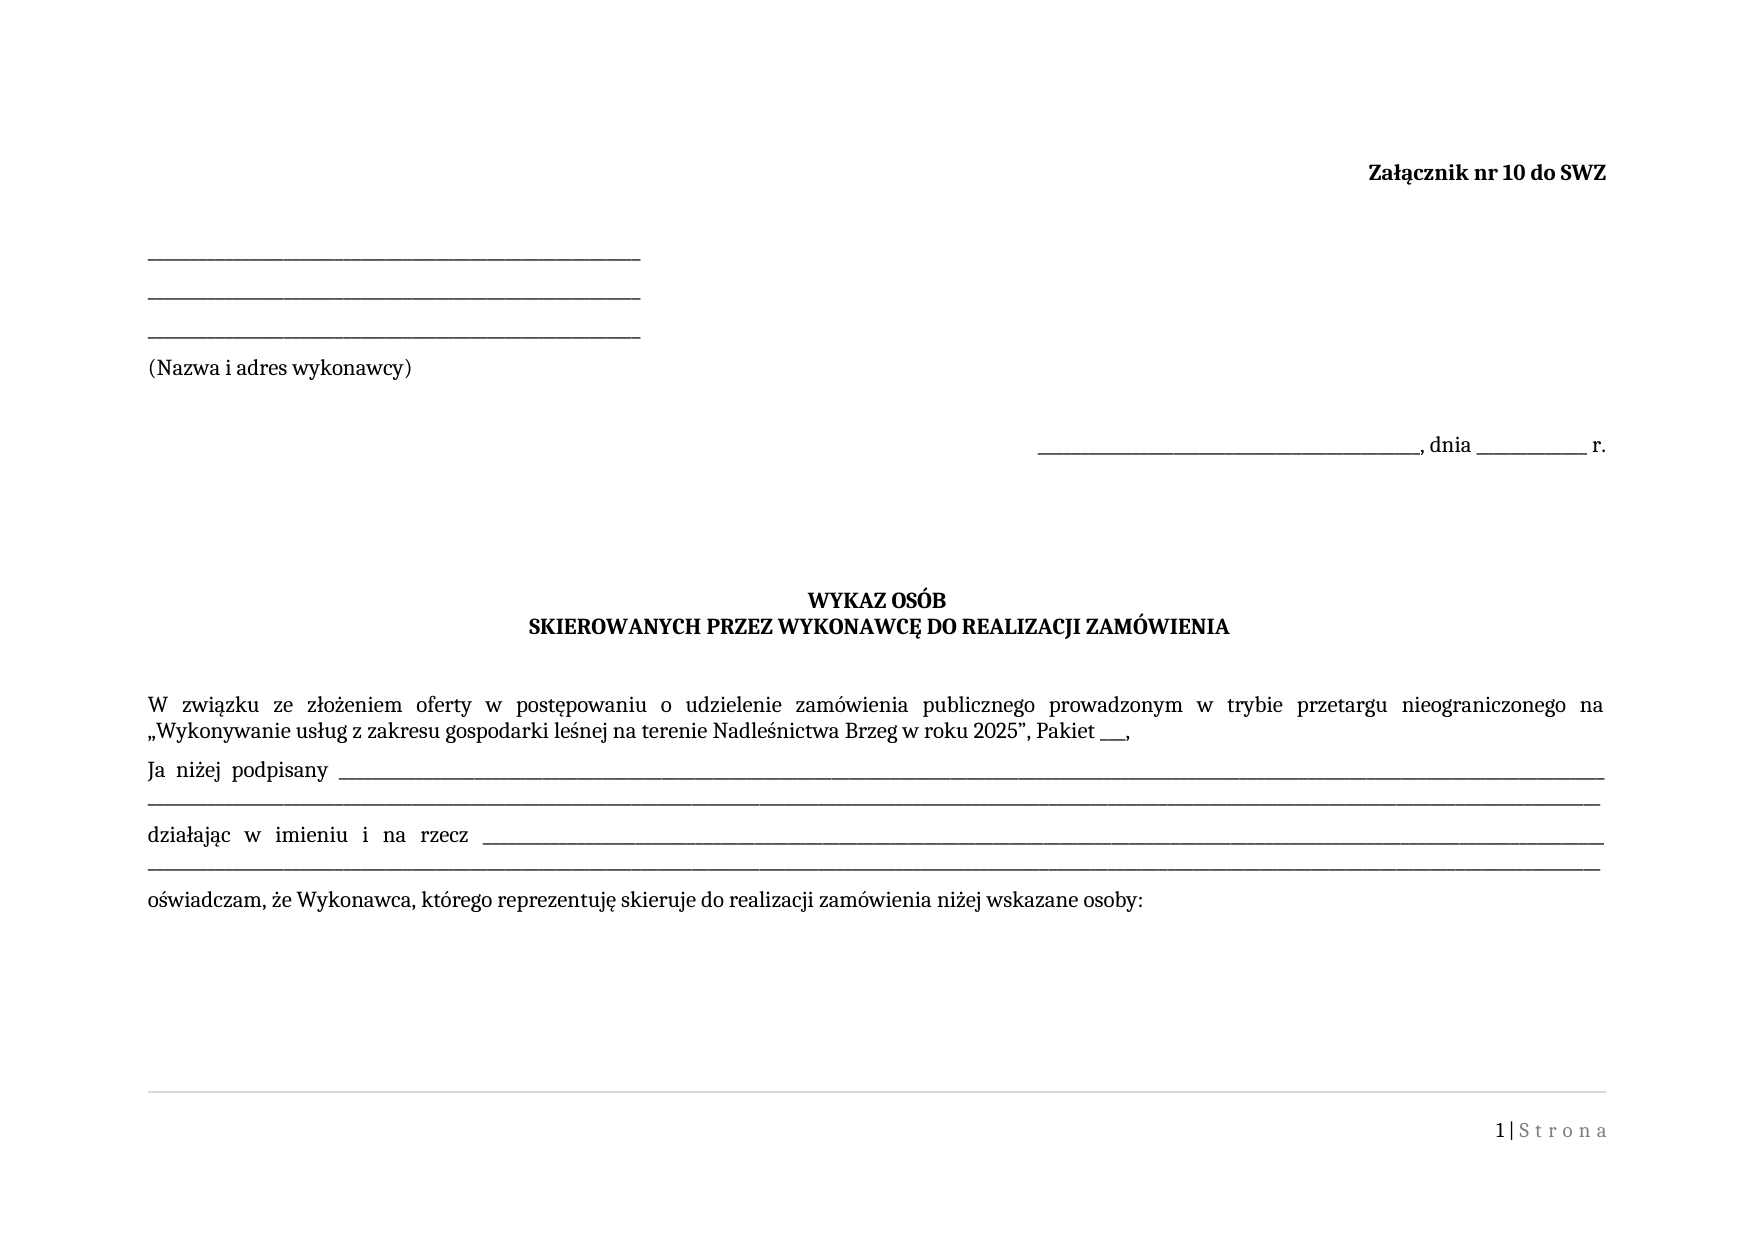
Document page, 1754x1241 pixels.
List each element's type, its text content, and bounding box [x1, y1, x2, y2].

text Załącznik nr 10 do SWZ [148, 160, 1606, 186]
text __________________________________________________________ [148, 316, 1606, 342]
text działając w imieniu i na rzecz ____________________________________________________________________________________________________________________________________ ___________________________________________________________________________________________________________________________________________________________________________ [148, 822, 1606, 875]
text __________________________________________________________ [148, 277, 1606, 303]
text (Nazwa i adres wykonawcy) [148, 354, 1606, 381]
text _____________________________________________, dnia _____________ r. [148, 432, 1606, 458]
text W związku ze złożeniem oferty w postępowaniu o udzielenie zamówienia publicznego prowadzonym w trybie przetargu nieograniczonego na „Wykonywanie usług z zakresu gospodarki leśnej na terenie Nadleśnictwa Brzeg w roku 2025”, Pakiet ___, [148, 692, 1606, 744]
text oświadczam, że Wykonawca, którego reprezentuję skieruje do realizacji zamówienia niżej wskazane osoby: [148, 887, 1606, 913]
text __________________________________________________________ [148, 238, 1606, 264]
text Ja niżej podpisany _____________________________________________________________________________________________________________________________________________________ ___________________________________________________________________________________________________________________________________________________________________________ [148, 757, 1606, 809]
text WYKAZ OSÓB SKIEROWANYCH PRZEZ WYKONAWCĘ DO REALIZACJI ZAMÓWIENIA [148, 587, 1606, 640]
